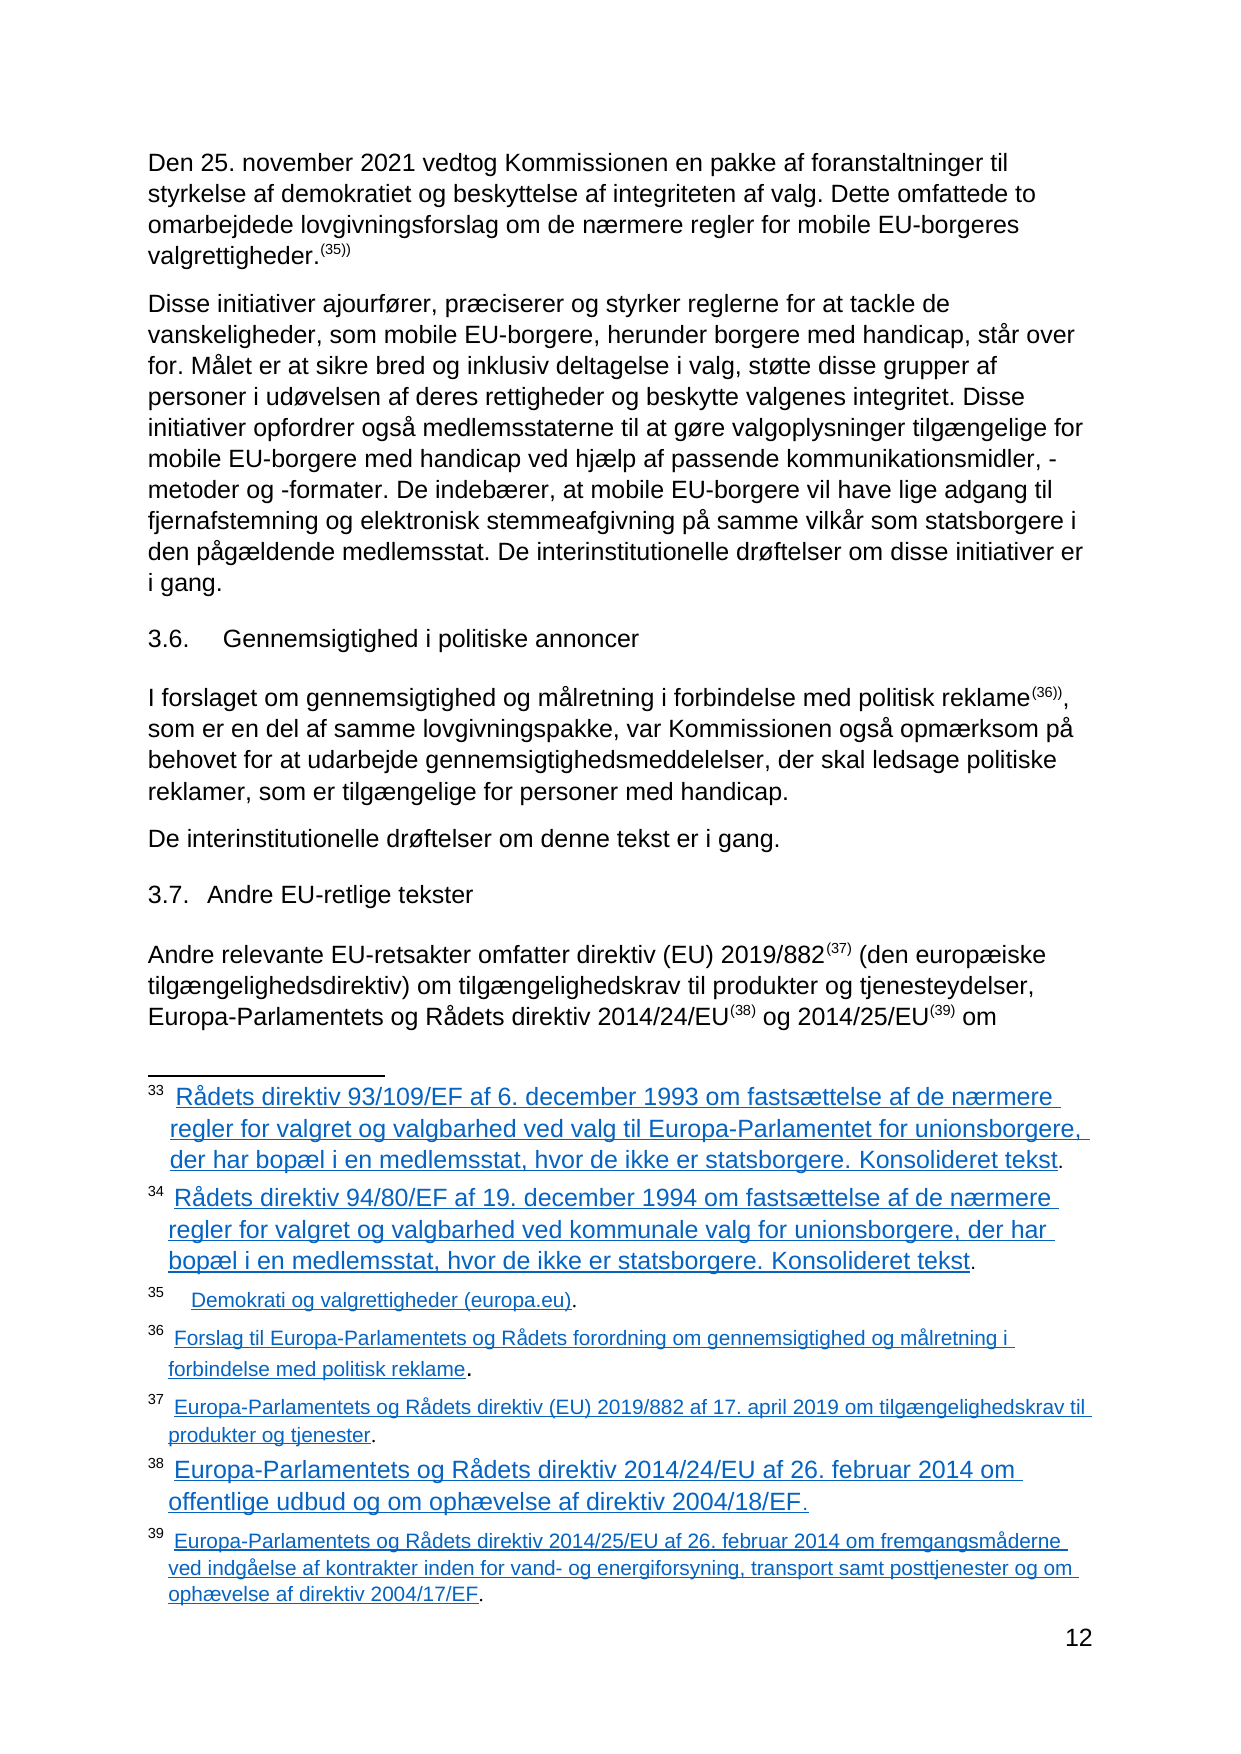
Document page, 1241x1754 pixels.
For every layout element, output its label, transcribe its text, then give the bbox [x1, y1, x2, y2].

text I forslaget om gennemsigtighed og målretning i forbindelse med politisk reklame()), som er en del af samme lovgivningspakke, var Kommissionen også opmærksom på behovet for at udarbejde gennemsigtighedsmeddelelser, der skal ledsage politiske reklamer, som er tilgængelige for personer med handicap. [148, 683, 1092, 805]
text De interinstitutionelle drøftelser om denne tekst er i gang. [148, 824, 1092, 853]
text Den 25. november 2021 vedtog Kommissionen en pakke af foranstaltninger til styrkelse af demokratiet og beskyttelse af integriteten af valg. Dette omfattede to omarbejdede lovgivningsforslag om de nærmere regler for mobile EU-borgeres valgrettigheder.()) [148, 148, 1092, 269]
text Andre relevante EU-retsakter omfatter direktiv (EU) 2019/882() (den europæiske tilgængelighedsdirektiv) om tilgængelighedskrav til produkter og tjenesteydelser, Europa-Parlamentets og Rådets direktiv 2014/24/EU() og 2014/25/EU() om offentlige udbud, direktiv (EU) 2016/2102() (direktivet om webtilgængelighed) og direktiv 2010/13/EU() (direktivet om audiovisuelle medietjenester). [148, 940, 1092, 1031]
text Disse initiativer ajourfører, præciserer og styrker reglerne for at tackle de vanskeligheder, som mobile EU-borgere, herunder borgere med handicap, står over for. Målet er at sikre bred og inklusiv deltagelse i valg, støtte disse grupper af personer i udøvelsen af deres rettigheder og beskytte valgenes integritet. Disse initiativer opfordrer også medlemsstaterne til at gøre valgoplysninger tilgængelige for mobile EU-borgere med handicap ved hjælp af passende kommunikationsmidler, -metoder og -formater. De indebærer, at mobile EU-borgere vil have lige adgang til fjernafstemning og elektronisk stemmeafgivning på samme vilkår som statsborgere i den pågældende medlemsstat. De interinstitutionelle drøftelser om disse initiativer er i gang. [148, 288, 1092, 597]
subtitle Andre EU-retlige tekster [148, 880, 1092, 909]
subtitle Gennemsigtighed i politiske annoncer [148, 624, 1092, 653]
